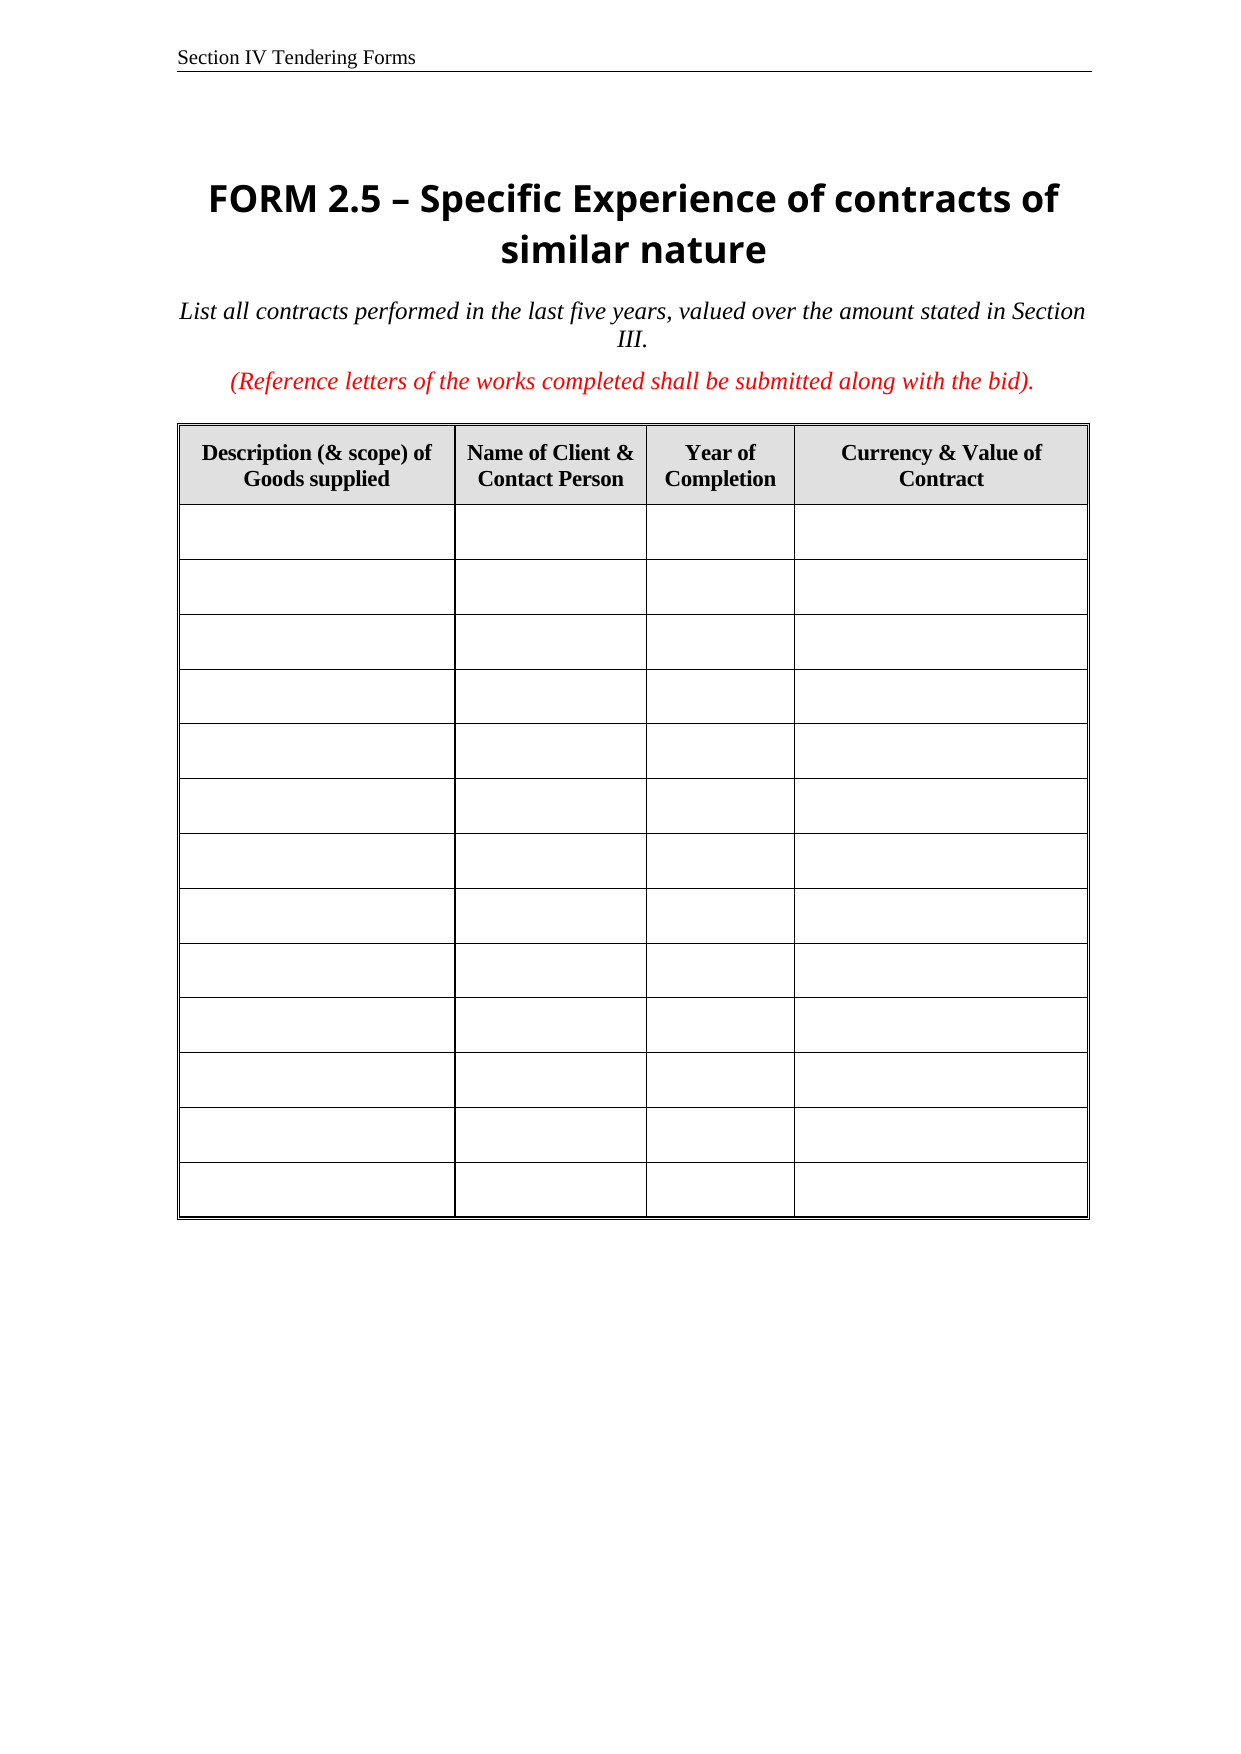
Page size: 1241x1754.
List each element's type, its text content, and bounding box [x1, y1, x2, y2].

table_header Description (& scope) of Goods supplied [180, 426, 454, 504]
table_cell [456, 1108, 646, 1162]
table_cell [647, 615, 794, 668]
table_cell [180, 615, 454, 668]
table_cell [180, 1053, 454, 1107]
table_cell [456, 560, 646, 614]
table_cell [795, 1053, 1087, 1107]
table_cell [647, 1163, 794, 1216]
table_cell [456, 1163, 646, 1216]
table_cell [456, 1053, 646, 1107]
table_cell [647, 1108, 794, 1162]
table_cell [180, 834, 454, 888]
table_cell [647, 560, 794, 614]
table_cell [647, 670, 794, 723]
table_cell [180, 779, 454, 833]
table_cell [795, 889, 1087, 942]
table_cell [795, 724, 1087, 778]
table_cell [647, 944, 794, 997]
table_cell [795, 615, 1087, 668]
table_cell [647, 998, 794, 1052]
table_cell [180, 560, 454, 614]
table_cell [456, 505, 646, 559]
table_header Year of Completion [647, 426, 794, 504]
table_cell [180, 1108, 454, 1162]
table_header Currency & Value of Contract [795, 426, 1087, 504]
table_cell [795, 779, 1087, 833]
table_cell [795, 670, 1087, 723]
table_cell [180, 724, 454, 778]
table_header Name of Client & Contact Person [456, 426, 646, 504]
table_cell [456, 889, 646, 942]
table_cell [647, 1053, 794, 1107]
table_cell [180, 998, 454, 1052]
subtitle FORM 2.5 – Specific Experience of contracts of similar nature [177, 173, 1090, 275]
table_cell [180, 670, 454, 723]
table_cell [795, 944, 1087, 997]
text (Reference letters of the works completed shall be submitted along with the bid). [177, 366, 1090, 394]
table_cell [795, 1163, 1087, 1216]
table_cell [647, 834, 794, 888]
table_cell [456, 615, 646, 668]
table_cell [456, 944, 646, 997]
table_cell [180, 505, 454, 559]
table_cell [647, 889, 794, 942]
table_cell [456, 834, 646, 888]
table_cell [795, 560, 1087, 614]
table_cell [795, 1108, 1087, 1162]
table_cell [456, 998, 646, 1052]
table_cell [456, 779, 646, 833]
table_cell [795, 834, 1087, 888]
table_cell [647, 724, 794, 778]
table_cell [180, 944, 454, 997]
table_cell [647, 779, 794, 833]
table_cell [795, 998, 1087, 1052]
table_cell [795, 505, 1087, 559]
table_cell [180, 889, 454, 942]
text List all contracts performed in the last five years, valued over the amount stated in Section III. [177, 296, 1090, 353]
table_cell [647, 505, 794, 559]
table_cell [456, 670, 646, 723]
table_cell [456, 724, 646, 778]
table_cell [180, 1163, 454, 1216]
